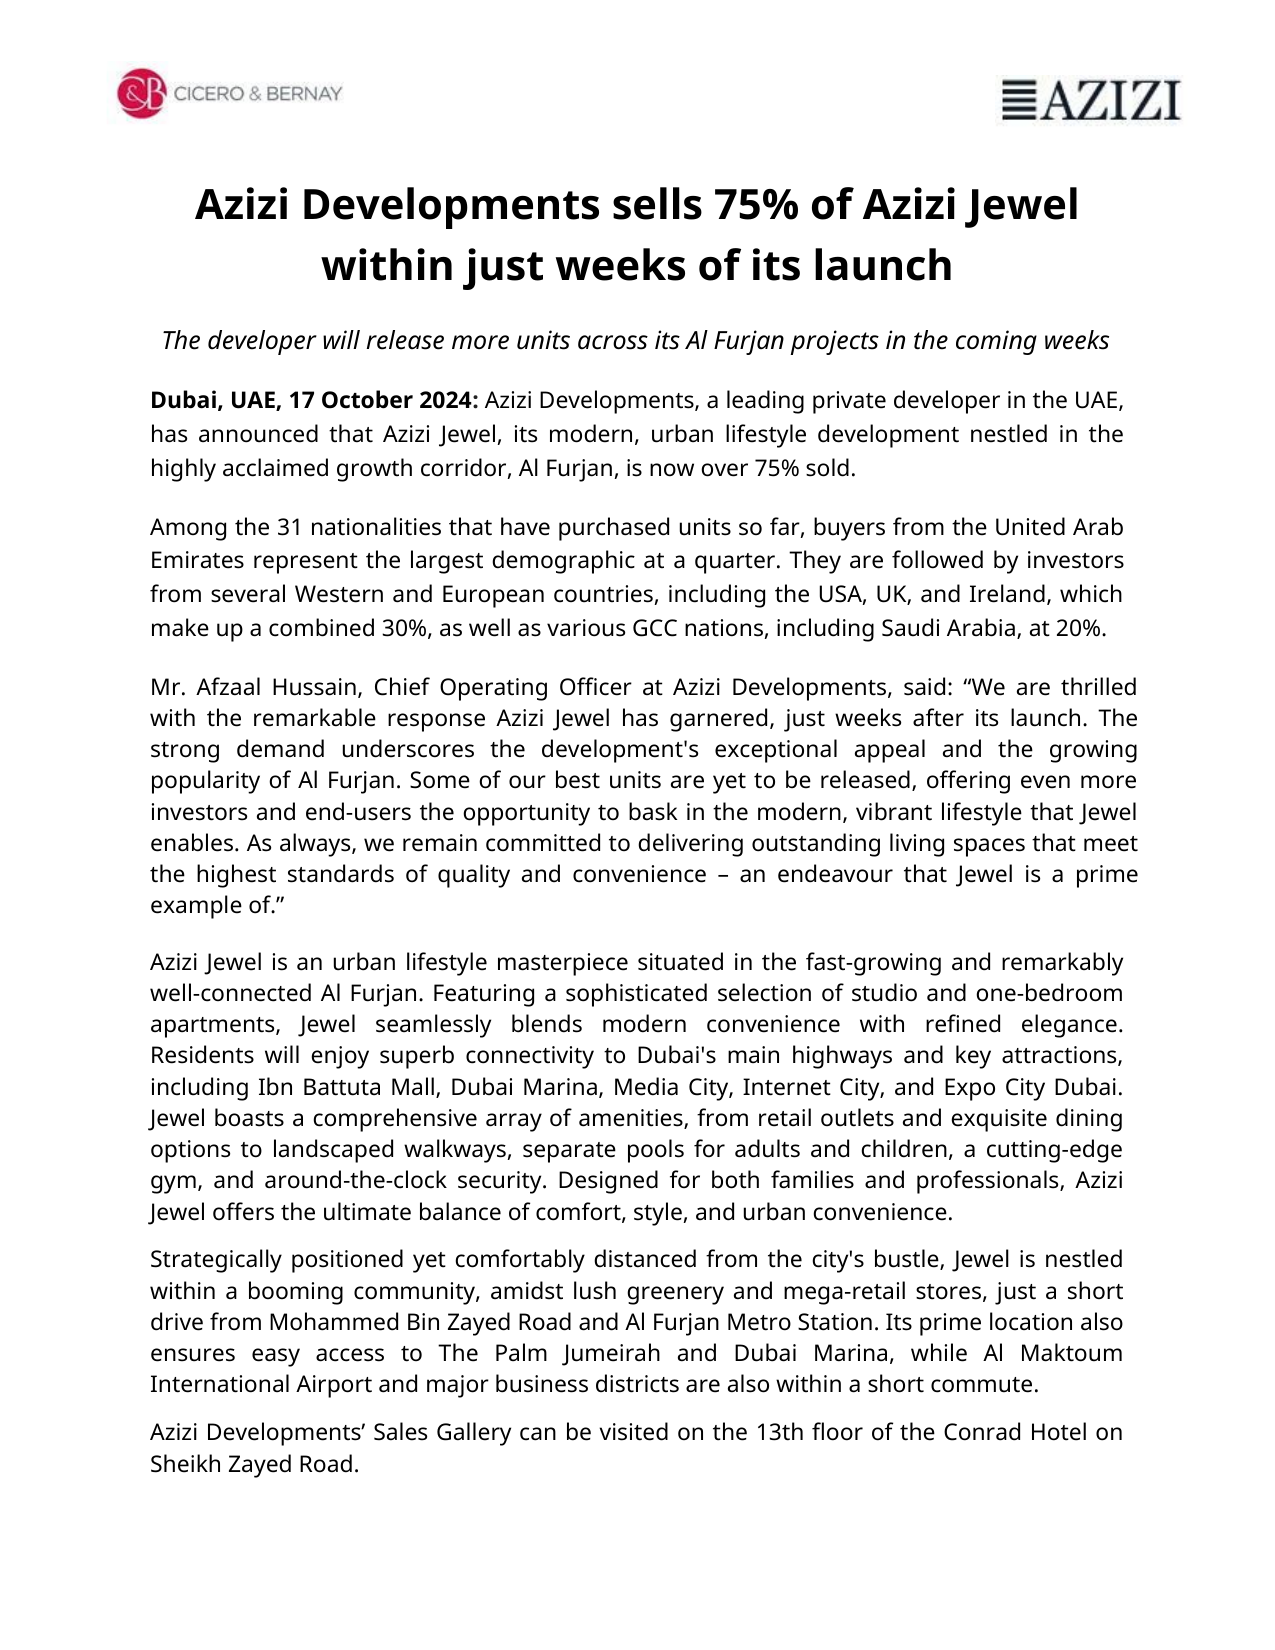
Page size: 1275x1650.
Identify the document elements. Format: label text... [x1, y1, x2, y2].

picture [106, 61, 353, 128]
text Azizi Jewel is an urban lifestyle masterpiece situated in the fast-growing and remarkably well-connected Al Furjan. Featuring a sophisticated selection of studio and one-bedroom apartments, Jewel seamlessly blends modern convenience with refined elegance. Residents will enjoy superb connectivity to Dubai's main highways and key attractions, including Ibn Battuta Mall, Dubai Marina, Media City, Internet City, and Expo City Dubai. Jewel boasts a comprehensive array of amenities, from retail outlets and exquisite dining options to landscaped walkways, separate pools for adults and children, a cutting-edge gym, and around-the-clock security. Designed for both families and professionals, Azizi Jewel offers the ultimate balance of comfort, style, and urban convenience. [150, 946, 1124, 1227]
text Azizi Developments’ Sales Gallery can be visited on the 13th floor of the Conrad Hotel on Sheikh Zayed Road. [150, 1416, 1124, 1479]
text Among the 31 nationalities that have purchased units so far, buyers from the United Arab Emirates represent the largest demographic at a quarter. They are followed by investors from several Western and European countries, including the USA, UK, and Ireland, which make up a combined 30%, as well as various GCC nations, including Saudi Arabia, at 20%. [150, 511, 1125, 643]
picture [995, 75, 1188, 128]
text The developer will release more units across its Al Furjan projects in the coming weeks [150, 322, 1125, 357]
text Strategically positioned yet comfortably distanced from the city's bustle, Jewel is nestled within a booming community, amidst lush greenery and mega-retail stores, just a short drive from Mohammed Bin Zayed Road and Al Furjan Metro Station. Its prime location also ensures easy access to The Palm Jumeirah and Dubai Marina, while Al Maktoum International Airport and major business districts are also within a short commute. [150, 1243, 1124, 1400]
text Dubai, UAE, 17 October 2024: Azizi Developments, a leading private developer in the UAE, has announced that Azizi Jewel, its modern, urban lifestyle development nestled in the highly acclaimed growth corridor, Al Furjan, is now over 75% sold. [150, 384, 1125, 483]
text Azizi Developments sells 75% of Azizi Jewel within just weeks of its launch [150, 175, 1125, 293]
text Mr. Afzaal Hussain, Chief Operating Officer at Azizi Developments, said: “We are thrilled with the remarkable response Azizi Jewel has garnered, just weeks after its launch. The strong demand underscores the development's exceptional appeal and the growing popularity of Al Furjan. Some of our best units are yet to be released, offering even more investors and end-users the opportunity to bask in the modern, vibrant lifestyle that Jewel enables. As always, we remain committed to delivering outstanding living spaces that meet the highest standards of quality and convenience – an endeavour that Jewel is a prime example of.” [150, 671, 1139, 921]
